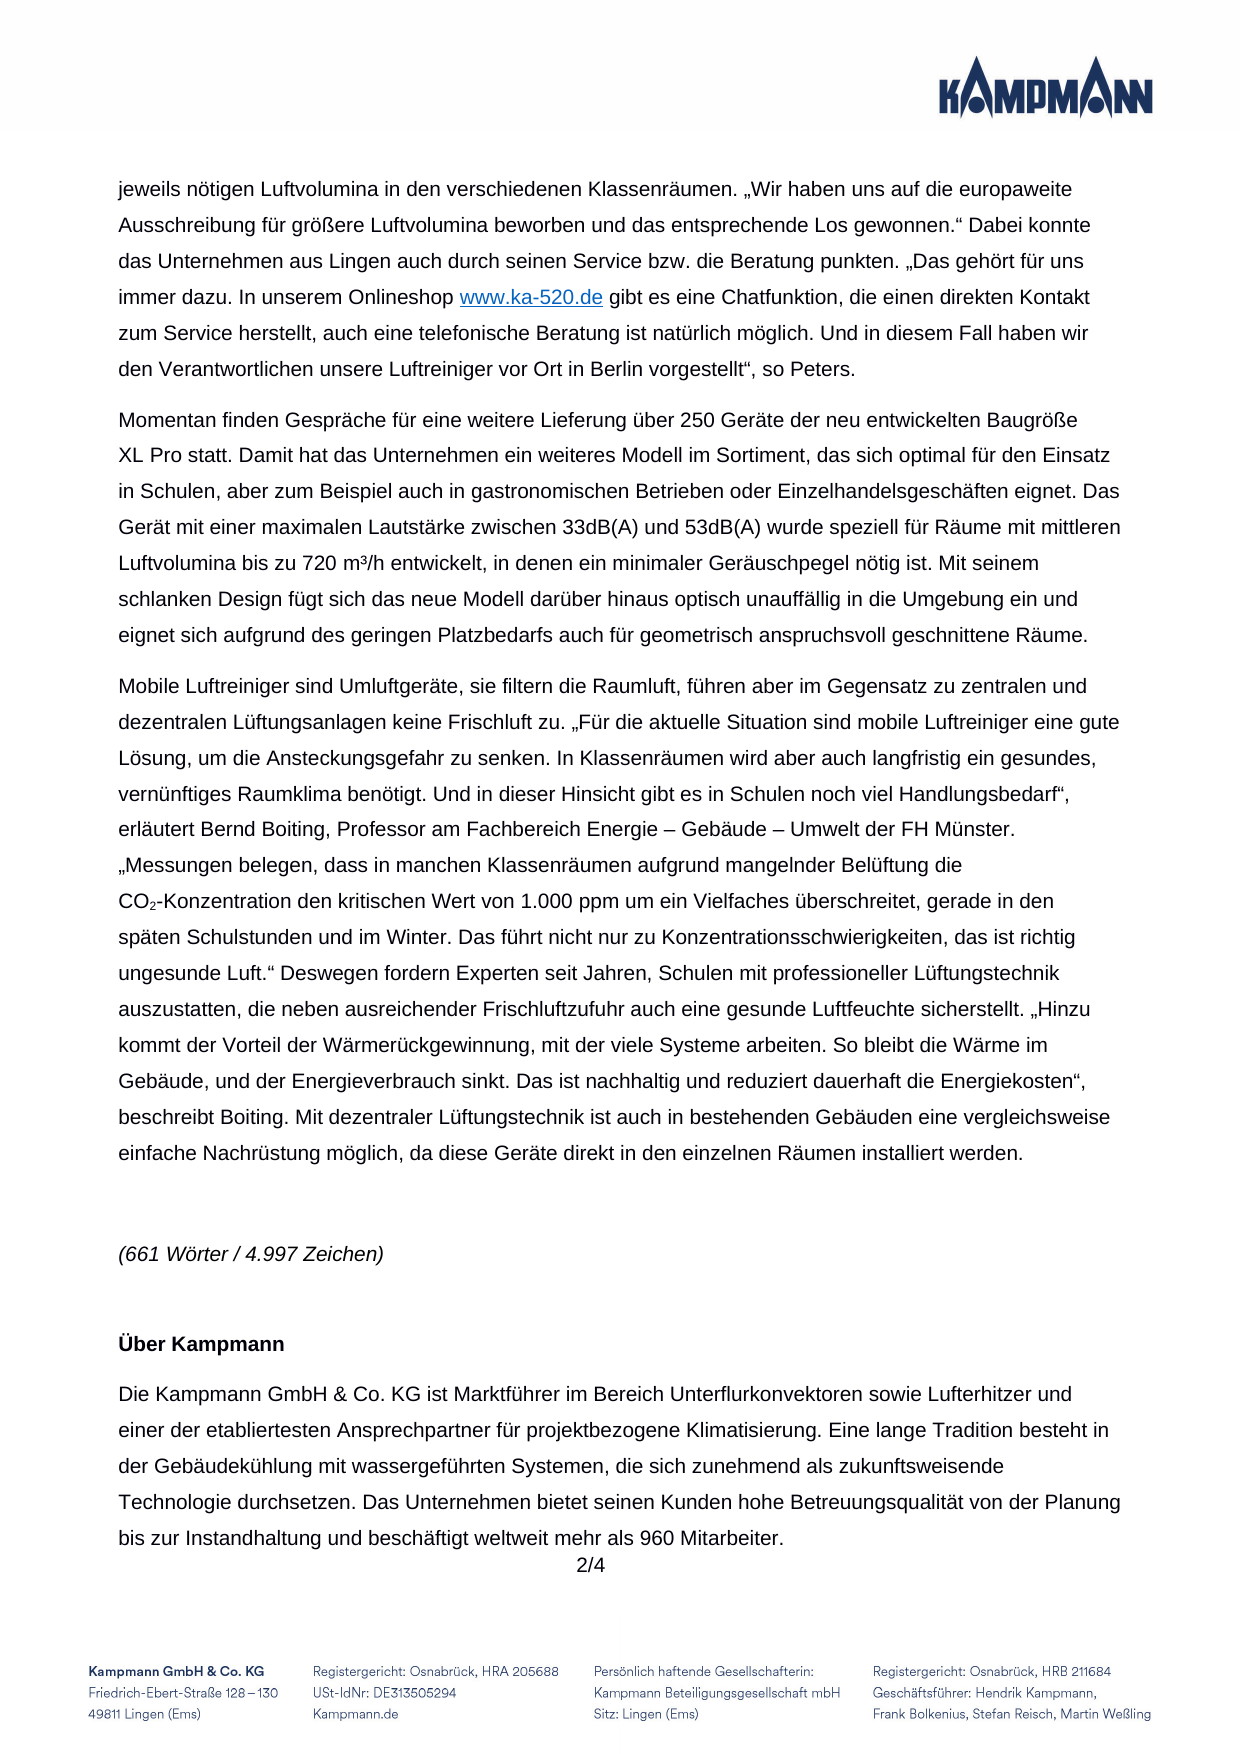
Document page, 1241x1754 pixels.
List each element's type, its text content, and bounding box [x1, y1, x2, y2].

text Die Kampmann GmbH & Co. KG ist Marktführer im Bereich Unterflurkonvektoren sowie Lufterhitzer und einer der etabliertesten Ansprechpartner für projektbezogene Klimatisierung. Eine lange Tradition besteht in der Gebäudekühlung mit wassergeführten Systemen, die sich zunehmend als zukunftsweisende Technologie durchsetzen. Das Unternehmen bietet seinen Kunden hohe Betreuungsqualität von der Planung bis zur Instandhaltung und beschäftigt weltweit mehr als 960 Mitarbeiter. [118, 1382, 1122, 1550]
text Über Kampmann [118, 1332, 1122, 1356]
text Momentan finden Gespräche für eine weitere Lieferung über 250 Geräte der neu entwickelten Baugröße XL Pro statt. Damit hat das Unternehmen ein weiteres Modell im Sortiment, das sich optimal für den Einsatz in Schulen, aber zum Beispiel auch in gastronomischen Betrieben oder Einzelhandelsgeschäften eignet. Das Gerät mit einer maximalen Lautstärke zwischen 33dB(A) und 53dB(A) wurde speziell für Räume mit mittleren Luftvolumina bis zu 720 m³/h entwickelt, in denen ein minimaler Geräuschpegel nötig ist. Mit seinem schlanken Design fügt sich das neue Modell darüber hinaus optisch unauffällig in die Umgebung ein und eignet sich aufgrund des geringen Platzbedarfs auch für geometrisch anspruchsvoll geschnittene Räume. [118, 407, 1122, 647]
picture [0, 0, 1241, 131]
text Mobile Luftreiniger sind Umluftgeräte, sie filtern die Raumluft, führen aber im Gegensatz zu zentralen und dezentralen Lüftungsanlagen keine Frischluft zu. „Für die aktuelle Situation sind mobile Luftreiniger eine gute Lösung, um die Ansteckungsgefahr zu senken. In Klassenräumen wird aber auch langfristig ein gesundes, vernünftiges Raumklima benötigt. Und in dieser Hinsicht gibt es in Schulen noch viel Handlungsbedarf“, erläutert Bernd Boiting, Professor am Fachbereich Energie – Gebäude – Umwelt der FH Münster. „Messungen belegen, dass in manchen Klassenräumen aufgrund mangelnder Belüftung die CO2-Konzentration den kritischen Wert von 1.000 ppm um ein Vielfaches überschreitet, gerade in den späten Schulstunden und im Winter. Das führt nicht nur zu Konzentrationsschwierigkeiten, das ist richtig ungesunde Luft.“ Deswegen fordern Experten seit Jahren, Schulen mit professioneller Lüftungstechnik auszustatten, die neben ausreichender Frischluftzufuhr auch eine gesunde Luftfeuchte sicherstellt. „Hinzu kommt der Vorteil der Wärmerückgewinnung, mit der viele Systeme arbeiten. So bleibt die Wärme im Gebäude, und der Energieverbrauch sinkt. Das ist nachhaltig und reduziert dauerhaft die Energiekosten“, beschreibt Boiting. Mit dezentraler Lüftungstechnik ist auch in bestehenden Gebäuden eine vergleichsweise einfache Nachrüstung möglich, da diese Geräte direkt in den einzelnen Räumen installiert werden. [118, 673, 1122, 1165]
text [118, 177, 1122, 381]
text (661 Wörter / 4.997 Zeichen) [118, 1242, 1122, 1266]
picture [0, 1617, 1239, 1754]
